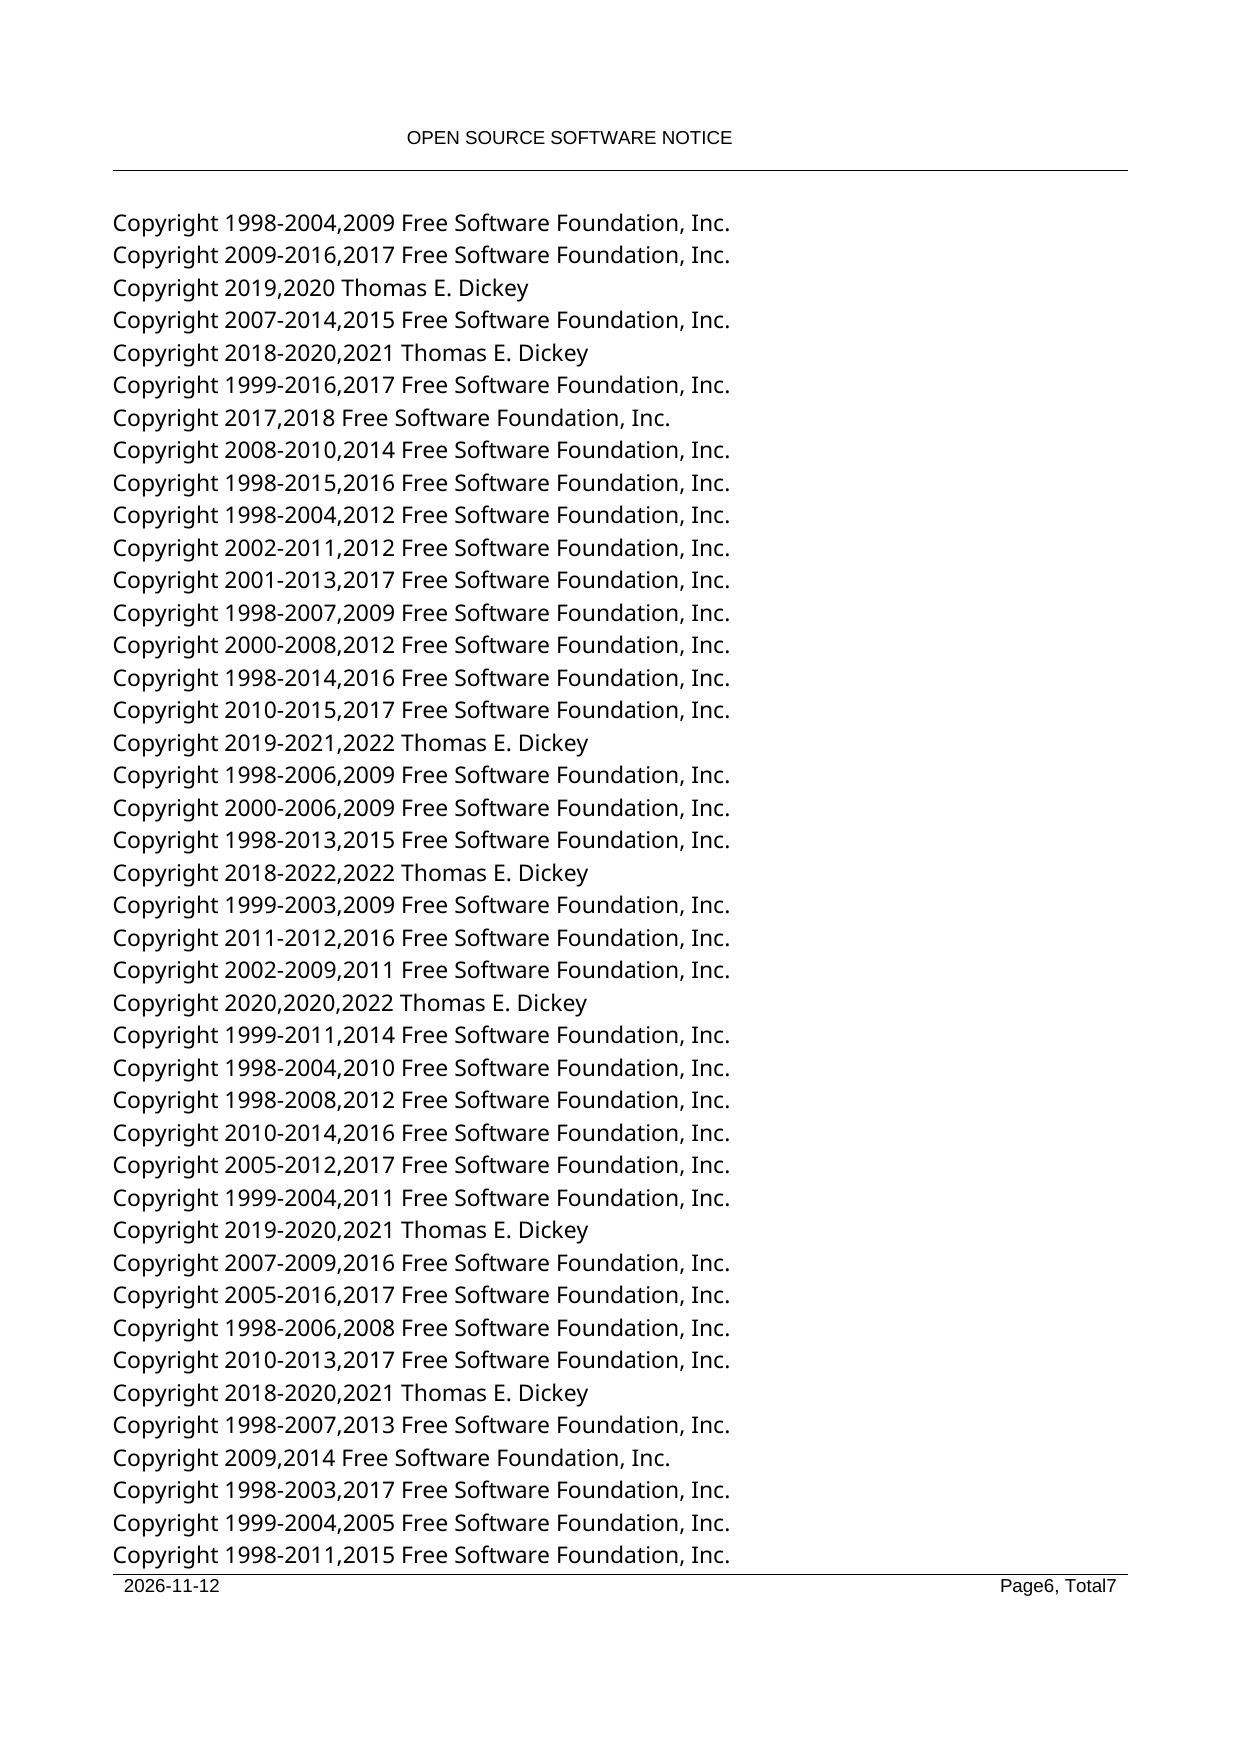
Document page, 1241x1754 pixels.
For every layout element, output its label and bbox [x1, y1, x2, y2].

text [112, 206, 1128, 1571]
